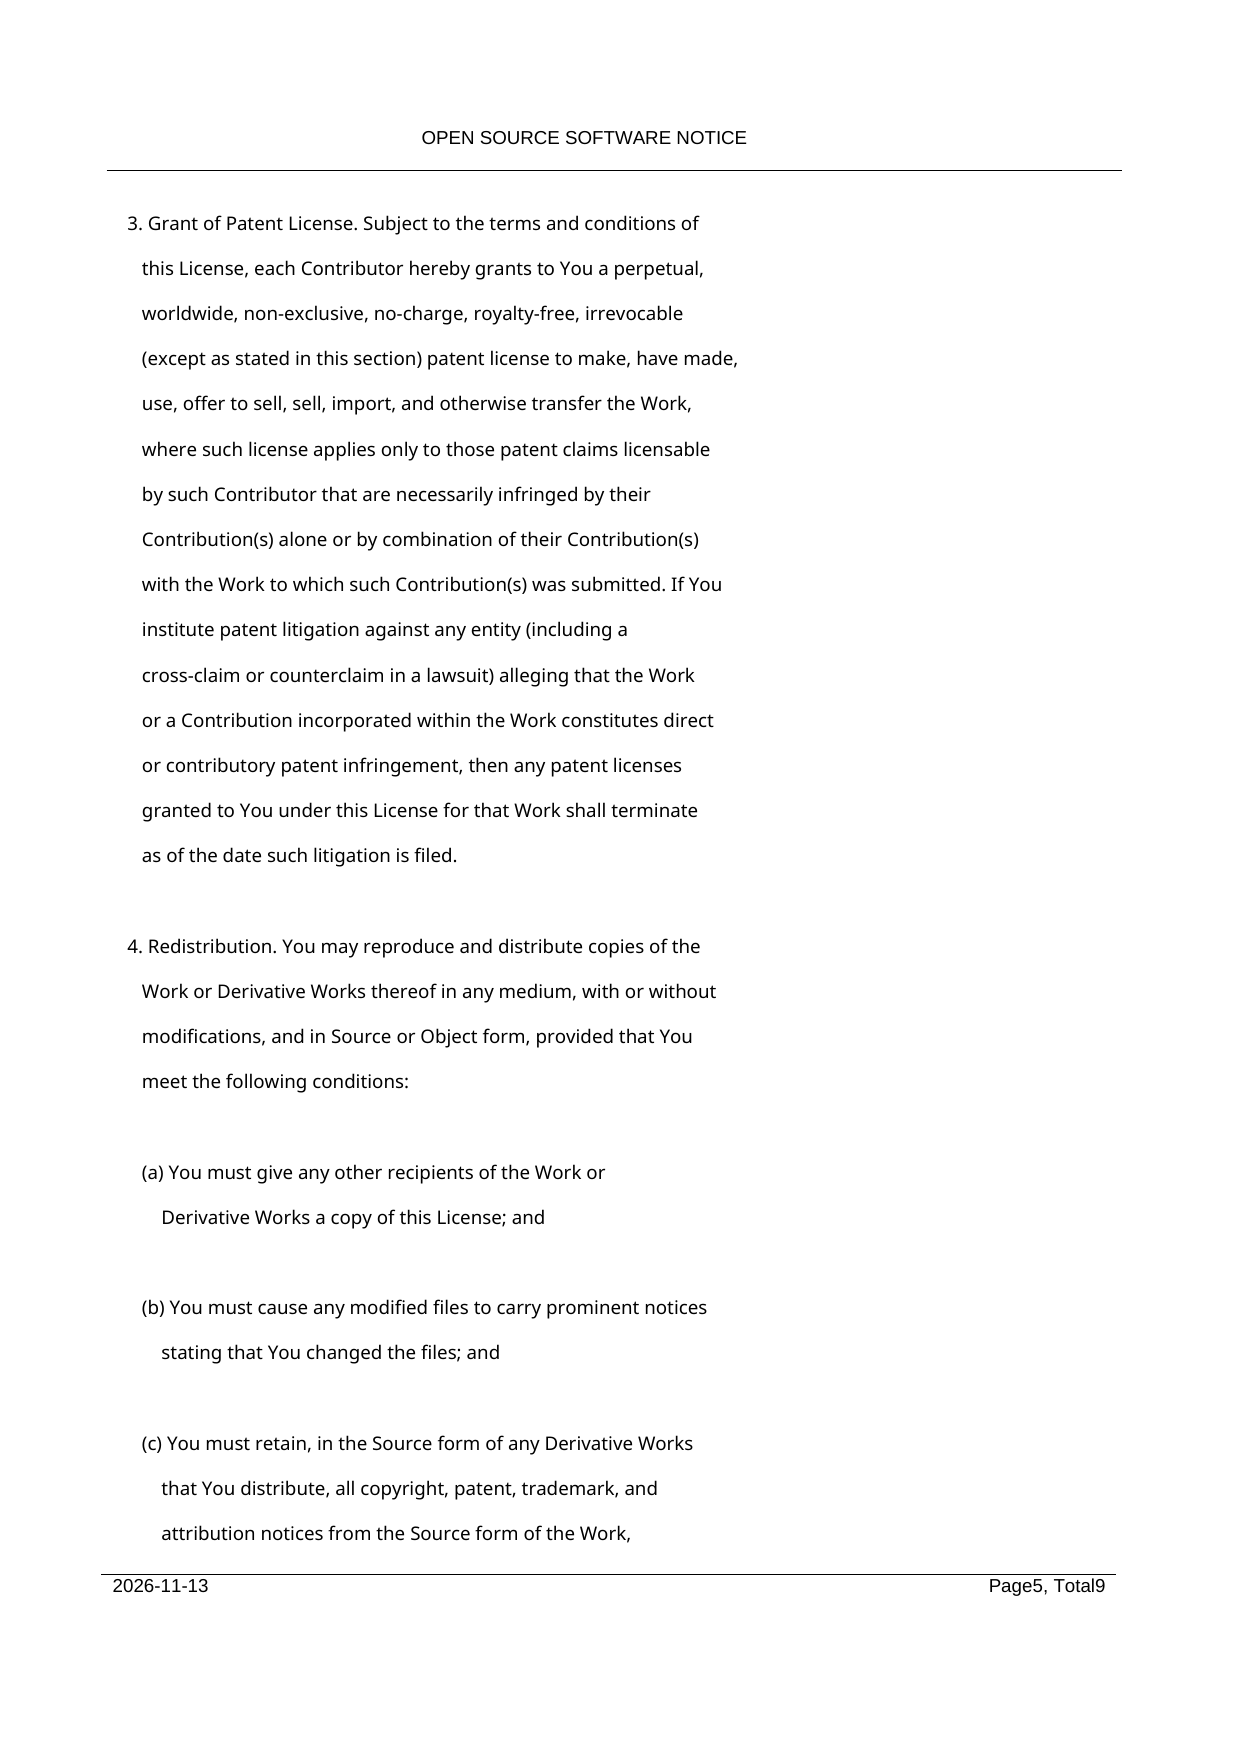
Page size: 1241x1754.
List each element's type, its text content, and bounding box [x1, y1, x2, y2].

text with the Work to which such Contribution(s) was submitted. If You [112, 568, 1128, 601]
text stating that You changed the files; and [112, 1336, 1128, 1369]
text (except as stated in this section) patent license to make, have made, [112, 342, 1128, 374]
text this License, each Contributor hereby grants to You a perpetual, [112, 252, 1128, 284]
text where such license applies only to those patent claims licensable [112, 432, 1128, 465]
text (a) You must give any other recipients of the Work or [112, 1156, 1128, 1188]
text Contribution(s) alone or by combination of their Contribution(s) [112, 523, 1128, 555]
text institute patent litigation against any entity (including a [112, 613, 1128, 646]
text granted to You under this License for that Work shall terminate [112, 794, 1128, 827]
text (c) You must retain, in the Source form of any Derivative Works [112, 1427, 1128, 1459]
text or contributory patent infringement, then any patent licenses [112, 749, 1128, 781]
text 3. Grant of Patent License. Subject to the terms and conditions of [112, 206, 1128, 239]
text modifications, and in Source or Object form, provided that You [112, 1020, 1128, 1052]
text use, offer to sell, sell, import, and otherwise transfer the Work, [112, 387, 1128, 420]
text cross-claim or counterclaim in a lawsuit) alleging that the Work [112, 658, 1128, 691]
text worldwide, non-exclusive, no-charge, royalty-free, irrevocable [112, 297, 1128, 329]
text by such Contributor that are necessarily infringed by their [112, 478, 1128, 510]
text or a Contribution incorporated within the Work constitutes direct [112, 704, 1128, 736]
text (b) You must cause any modified files to carry prominent notices [112, 1291, 1128, 1323]
text Work or Derivative Works thereof in any medium, with or without [112, 975, 1128, 1007]
text as of the date such litigation is filed. [112, 839, 1128, 872]
text that You distribute, all copyright, patent, trademark, and [112, 1472, 1128, 1504]
text Derivative Works a copy of this License; and [112, 1201, 1128, 1233]
text 4. Redistribution. You may reproduce and distribute copies of the [112, 929, 1128, 962]
text meet the following conditions: [112, 1065, 1128, 1098]
text attribution notices from the Source form of the Work, [112, 1517, 1128, 1549]
